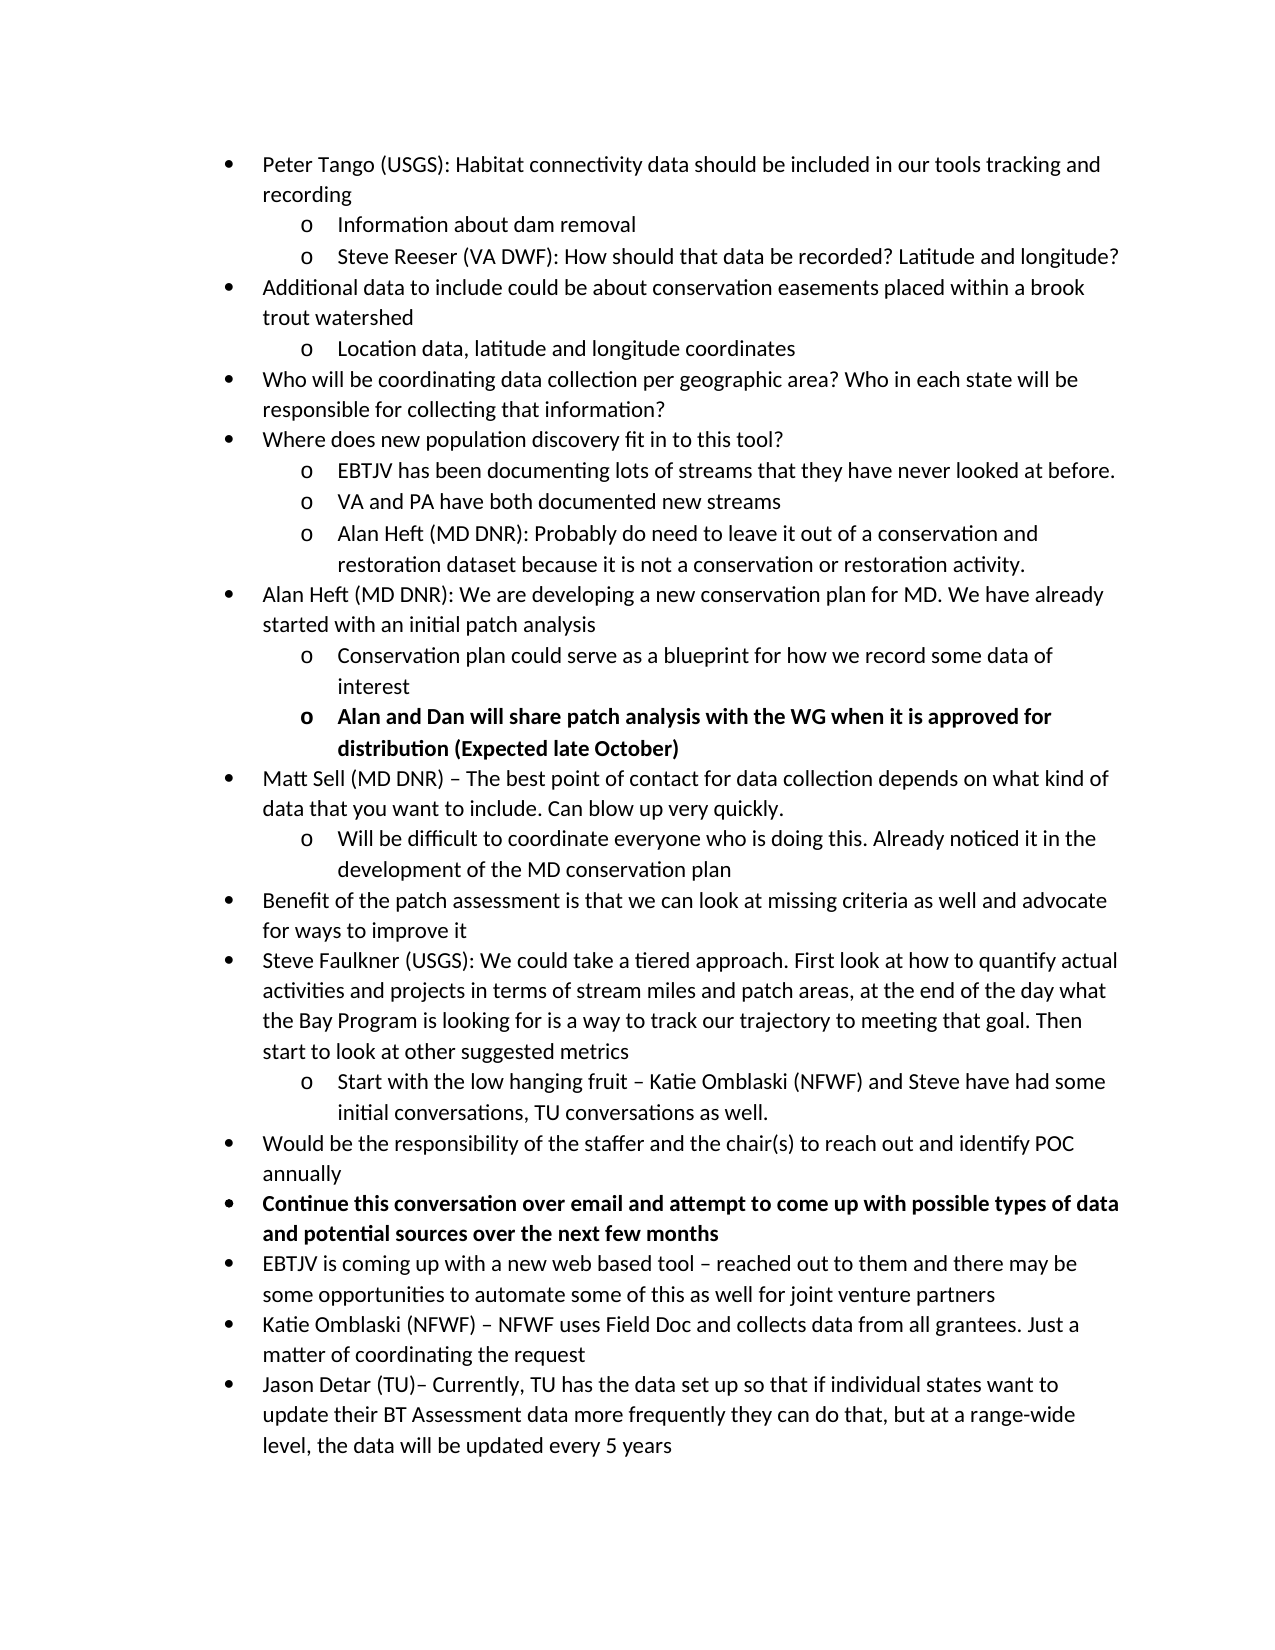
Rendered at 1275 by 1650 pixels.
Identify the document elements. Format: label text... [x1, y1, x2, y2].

list Will be difficult to coordinate everyone who is doing this. Already noticed it in the development of the MD conservation plan [300, 824, 1125, 884]
list Jason Detar (TU)– Currently, TU has the data set up so that if individual states want to update their BT Assessment data more frequently they can do that, but at a range-wide level, the data will be updated every 5 years [225, 1370, 1125, 1459]
list Katie Omblaski (NFWF) – NFWF uses Field Doc and collects data from all grantees. Just a matter of coordinating the request [225, 1310, 1125, 1368]
list Alan Heft (MD DNR): We are developing a new conservation plan for MD. We have already started with an initial patch analysis [225, 580, 1125, 638]
list Information about dam removal [300, 210, 1125, 239]
list Benefit of the patch assessment is that we can look at missing criteria as well and advocate for ways to improve it [225, 886, 1125, 944]
list Who will be coordinating data collection per geographic area? Who in each state will be responsible for collecting that information? [225, 365, 1125, 423]
list Location data, latitude and longitude coordinates [300, 334, 1125, 363]
list Peter Tango (USGS): Habitat connectivity data should be included in our tools tracking and recording [225, 150, 1125, 208]
list Would be the responsibility of the staffer and the chair(s) to reach out and identify POC annually [225, 1129, 1125, 1187]
list Additional data to include could be about conservation easements placed within a brook trout watershed [225, 273, 1125, 332]
list EBTJV is coming up with a new web based tool – reached out to them and there may be some opportunities to automate some of this as well for joint venture partners [225, 1249, 1125, 1308]
list Where does new population discovery fit in to this tool? [225, 426, 1125, 454]
list Matt Sell (MD DNR) – The best point of contact for data collection depends on what kind of data that you want to include. Can blow up very quickly. [225, 764, 1125, 822]
list Steve Faulkner (USGS): We could take a tiered approach. First look at how to quantify actual activities and projects in terms of stream miles and patch areas, at the end of the day what the Bay Program is looking for is a way to track our trajectory to meeting that goal. Then start to look at other suggested metrics [225, 946, 1125, 1065]
list Conservation plan could serve as a blueprint for how we record some data of interest [300, 641, 1125, 700]
list EBTJV has been documenting lots of streams that they have never looked at before. [300, 456, 1125, 485]
list Steve Reeser (VA DWF): How should that data be recorded? Latitude and longitude? [300, 242, 1125, 271]
list Start with the low hanging fruit – Katie Omblaski (NFWF) and Steve have had some initial conversations, TU conversations as well. [300, 1067, 1125, 1126]
list Alan and Dan will share patch analysis with the WG when it is approved for distribution (Expected late October) [300, 702, 1125, 762]
list Alan Heft (MD DNR): Probably do need to leave it out of a conservation and restoration dataset because it is not a conservation or restoration activity. [300, 519, 1125, 578]
list Continue this conversation over email and attempt to come up with possible types of data and potential sources over the next few months [225, 1189, 1125, 1247]
list VA and PA have both documented new streams [300, 487, 1125, 516]
